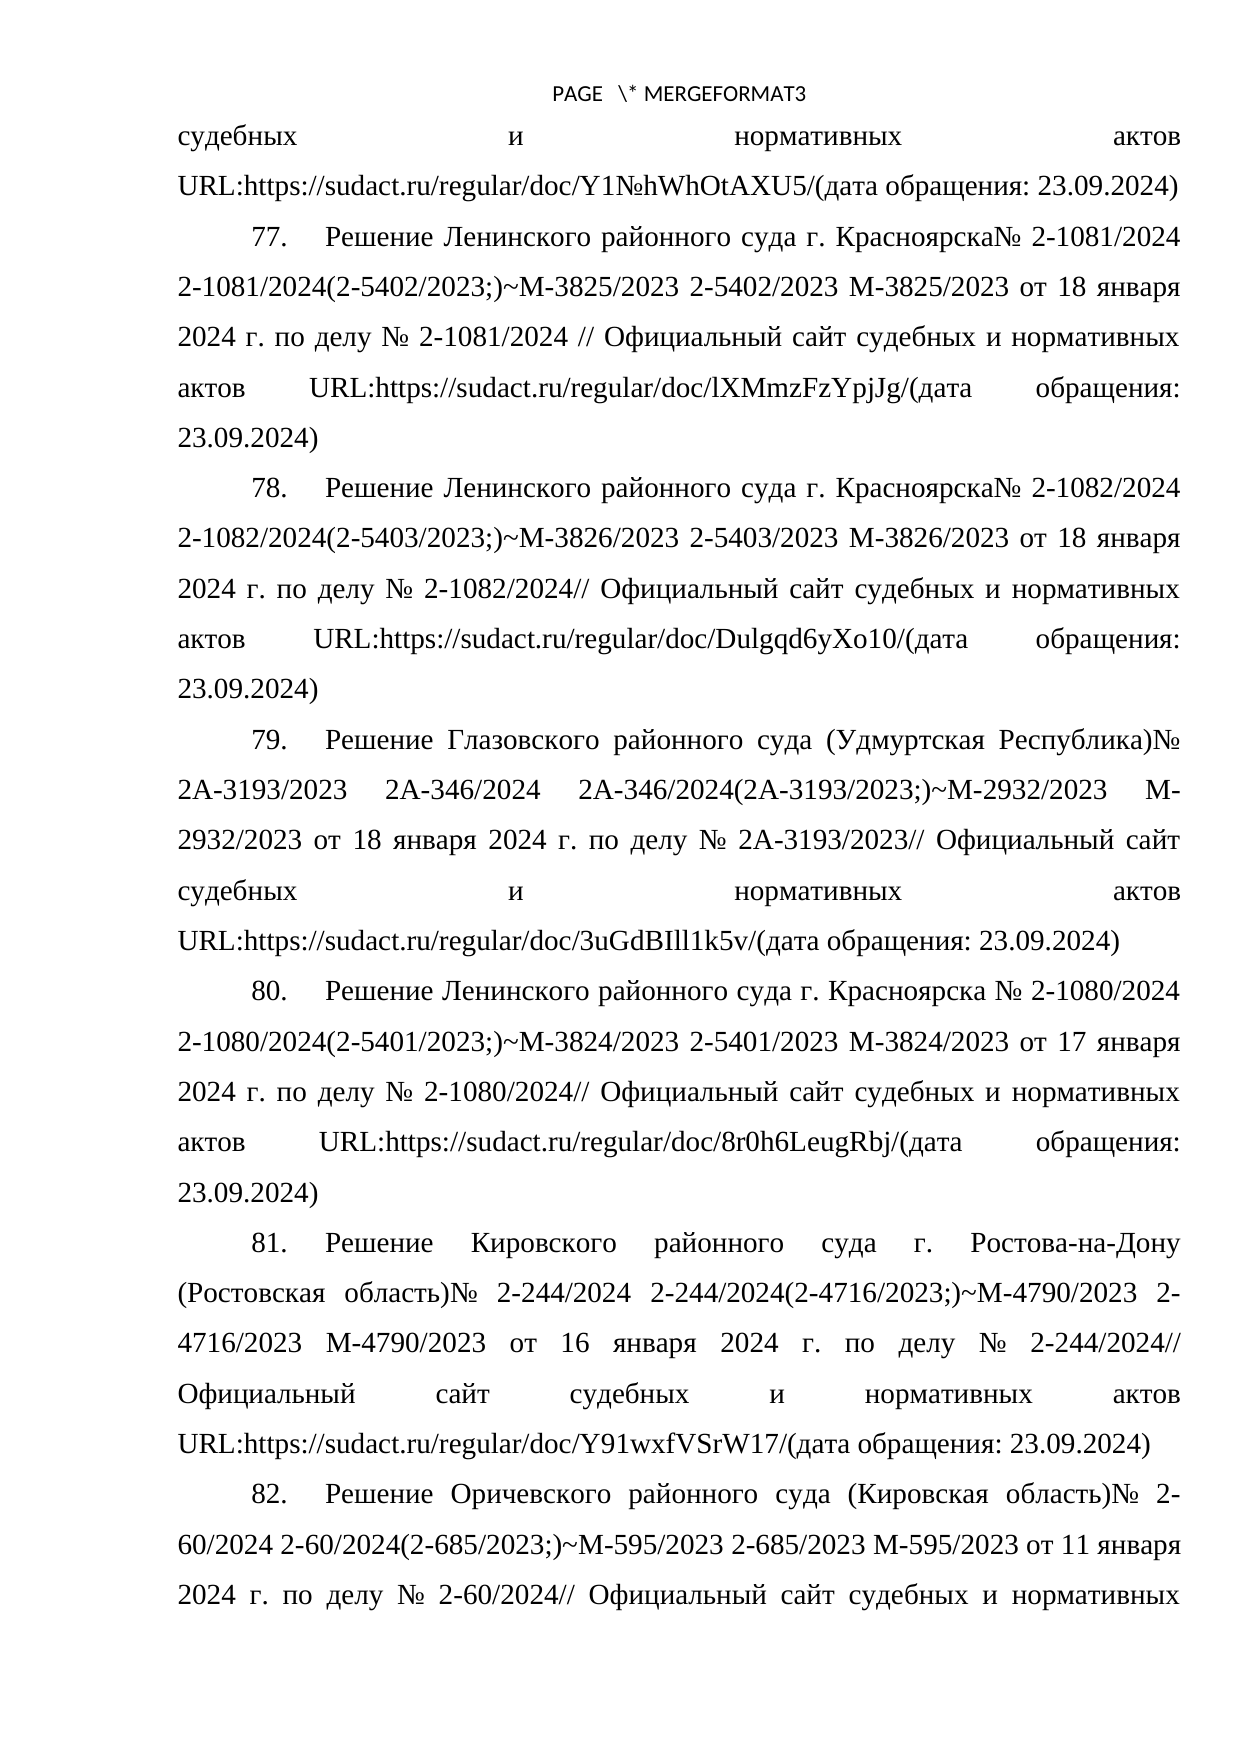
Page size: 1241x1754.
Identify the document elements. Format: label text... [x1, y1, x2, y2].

list Решение Кировского районного суда г. Ростова-на-Дону (Ростовская область)№ 2-244/2024 2-244/2024(2-4716/2023;)~М-4790/2023 2-4716/2023 М-4790/2023 от 16 января 2024 г. по делу № 2-244/2024// Официальный сайт судебных и нормативных актов URL:https://sudact.ru/regular/doc/Y91wxfVSrW17/(дата обращения: 23.09.2024) [177, 1225, 1181, 1460]
list Решение Ленинского районного суда г. Красноярска № 2-1080/2024 2-1080/2024(2-5401/2023;)~М-3824/2023 2-5401/2023 М-3824/2023 от 17 января 2024 г. по делу № 2-1080/2024// Официальный сайт судебных и нормативных актов URL:https://sudact.ru/regular/doc/8r0h6LeugRbj/(дата обращения: 23.09.2024) [177, 973, 1181, 1208]
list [177, 1477, 1181, 1611]
list Решение Глазовского районного суда (Удмуртская Республика)№ 2А-3193/2023 2А-346/2024 2А-346/2024(2А-3193/2023;)~М-2932/2023 М-2932/2023 от 18 января 2024 г. по делу № 2А-3193/2023// Официальный сайт судебных и нормативных актов URL:https://sudact.ru/regular/doc/3uGdBIll1k5v/(дата обращения: 23.09.2024) [177, 722, 1181, 957]
list Решение Ленинского районного суда г. Красноярска№ 2-1082/2024 2-1082/2024(2-5403/2023;)~М-3826/2023 2-5403/2023 М-3826/2023 от 18 января 2024 г. по делу № 2-1082/2024// Официальный сайт судебных и нормативных актов URL:https://sudact.ru/regular/doc/Dulgqd6yXo10/(дата обращения: 23.09.2024) [177, 470, 1181, 705]
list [177, 118, 1181, 202]
list Решение Ленинского районного суда г. Красноярска№ 2-1081/2024 2-1081/2024(2-5402/2023;)~М-3825/2023 2-5402/2023 М-3825/2023 от 18 января 2024 г. по делу № 2-1081/2024 // Официальный сайт судебных и нормативных актов URL:https://sudact.ru/regular/doc/lXMmzFzYpjJg/(дата обращения: 23.09.2024) [177, 219, 1181, 453]
